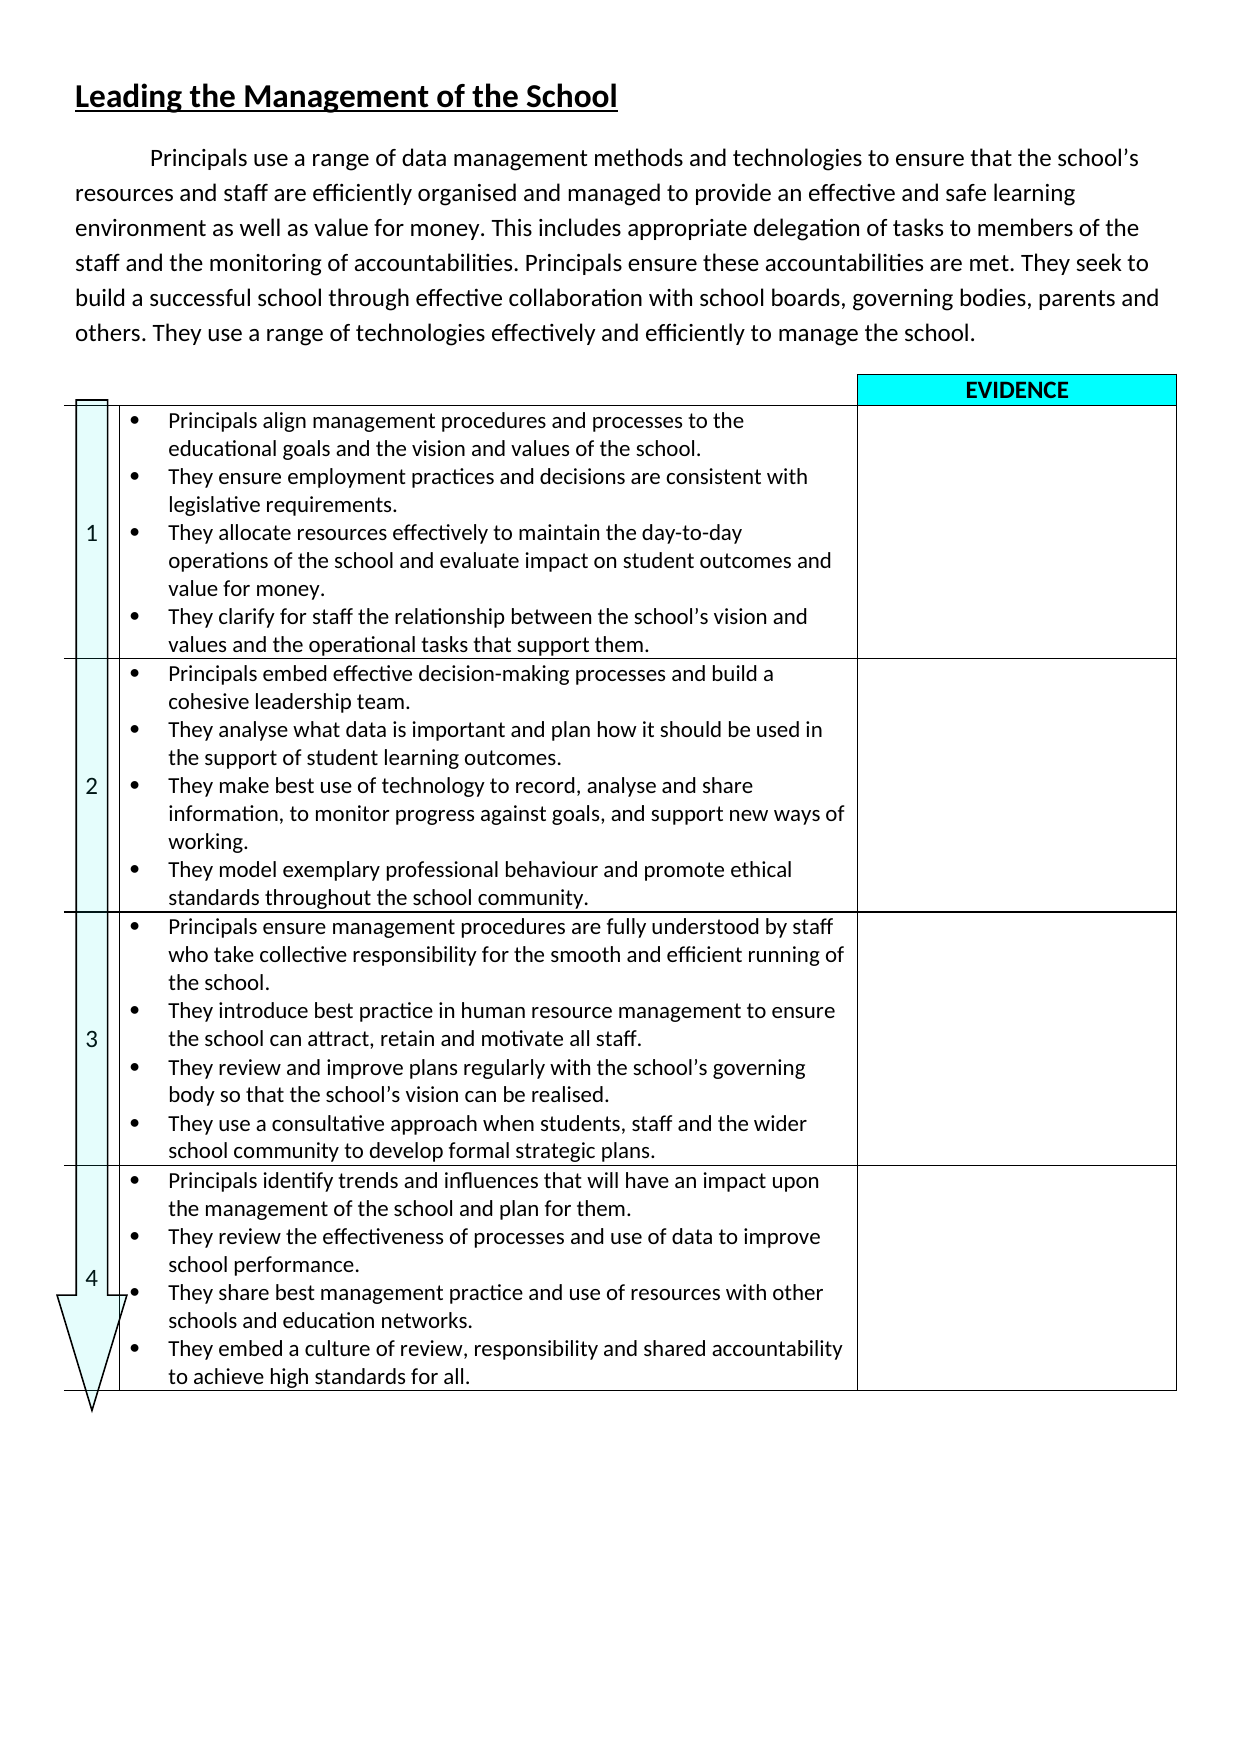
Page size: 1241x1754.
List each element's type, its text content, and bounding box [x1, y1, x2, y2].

table_cell 4 [100, 1328, 119, 1390]
table_cell Principals align management procedures and processes to the educational goals and the vision and values of the school. They ensure employment practices and decisions are consistent with legislative requirements. They allocate resources effectively to maintain the day-to-day operations of the school and evaluate impact on student outcomes and value for money. They clarify for staff the relationship between the school’s vision and values and the operational tasks that support them. [120, 406, 857, 658]
table_cell [858, 659, 1176, 911]
table_cell Principals identify trends and influences that will have an impact upon the management of the school and plan for them. They review the effectiveness of processes and use of data to improve school performance. They share best management practice and use of resources with other schools and education networks. They embed a culture of review, responsibility and shared accountability to achieve high standards for all. [120, 1166, 857, 1390]
text Principals use a range of data management methods and technologies to ensure that the school’s resources and staff are efficiently organised and managed to provide an effective and safe learning environment as well as value for money. This includes appropriate delegation of tasks to members of the staff and the monitoring of accountabilities. Principals ensure these accountabilities are met. They seek to build a successful school through effective collaboration with school boards, governing bodies, parents and others. They use a range of technologies effectively and efficiently to manage the school. [75, 143, 1165, 348]
table_header EVIDENCE [858, 375, 1176, 405]
text Leading the Management of the School [75, 75, 1165, 116]
table_cell Principals ensure management procedures are fully understood by staff who take collective responsibility for the smooth and efficient running of the school. They introduce best practice in human resource management to ensure the school can attract, retain and motivate all staff. They review and improve plans regularly with the school’s governing body so that the school’s vision can be realised. They use a consultative approach when students, staff and the wider school community to develop formal strategic plans. [120, 913, 857, 1165]
table_cell [858, 913, 1176, 1165]
table_cell [858, 406, 1176, 658]
table_cell 4 [64, 1325, 84, 1390]
table_cell [858, 1166, 1176, 1390]
table_cell Principals embed effective decision-making processes and build a cohesive leadership team. They analyse what data is important and plan how it should be used in the support of student learning outcomes. They make best use of technology to record, analyse and share information, to monitor progress against goals, and support new ways of working. They model exemplary professional behaviour and promote ethical standards throughout the school community. [120, 659, 857, 911]
